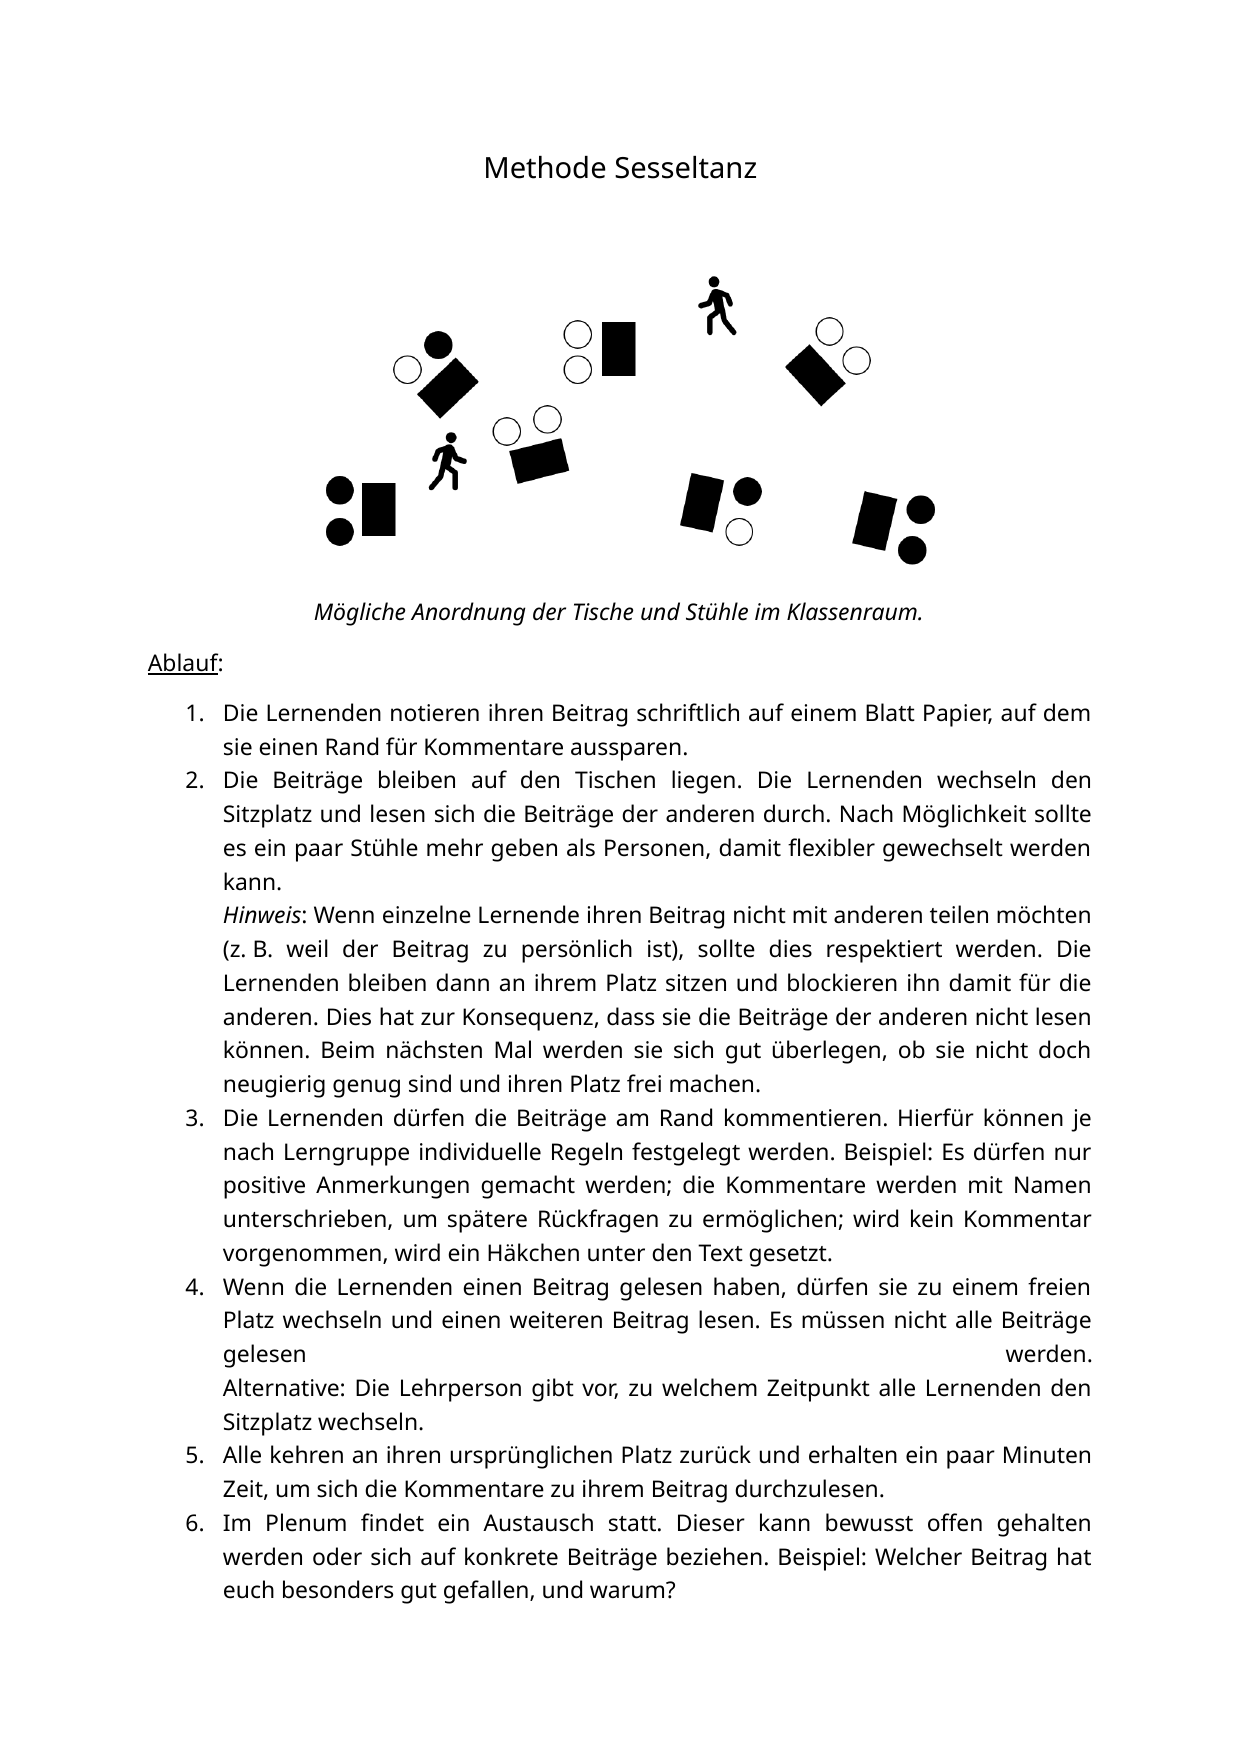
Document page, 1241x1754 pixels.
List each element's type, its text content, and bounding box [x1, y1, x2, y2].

list Die Lernenden notieren ihren Beitrag schriftlich auf einem Blatt Papier, auf dem sie einen Rand für Kommentare aussparen. [185, 697, 1093, 762]
text Ablauf: [148, 646, 1093, 678]
list Wenn die Lernenden einen Beitrag gelesen haben, dürfen sie zu einem freien Platz wechseln und einen weiteren Beitrag lesen. Es müssen nicht alle Beiträge gelesen werden. Alternative: Die Lehrperson gibt vor, zu welchem Zeitpunkt alle Lernenden den Sitzplatz wechseln. [185, 1271, 1093, 1437]
list Die Beiträge bleiben auf den Tischen liegen. Die Lernenden wechseln den Sitzplatz und lesen sich die Beiträge der anderen durch. Nach Möglichkeit sollte es ein paar Stühle mehr geben als Personen, damit flexibler gewechselt werden kann. [185, 764, 1093, 897]
list Hinweis: Wenn einzelne Lernende ihren Beitrag nicht mit anderen teilen möchten (z. B. weil der Beitrag zu persönlich ist), sollte dies respektiert werden. Die Lernenden bleiben dann an ihrem Platz sitzen und blockieren ihn damit für die anderen. Dies hat zur Konsequenz, dass sie die Beiträge der anderen nicht lesen können. Beim nächsten Mal werden sie sich gut überlegen, ob sie nicht doch neugierig genug sind und ihren Platz frei machen. [223, 899, 1093, 1099]
list Im Plenum findet ein Austausch statt. Dieser kann bewusst offen gehalten werden oder sich auf konkrete Beiträge beziehen. Beispiel: Welcher Beitrag hat euch besonders gut gefallen, und warum? [185, 1507, 1093, 1606]
list Alle kehren an ihren ursprünglichen Platz zurück und erhalten ein paar Minuten Zeit, um sich die Kommentare zu ihrem Beitrag durchzulesen. [185, 1439, 1093, 1504]
picture [299, 266, 942, 577]
text Methode Sesseltanz [148, 148, 1093, 187]
list Die Lernenden dürfen die Beiträge am Rand kommentieren. Hierfür können je nach Lerngruppe individuelle Regeln festgelegt werden. Beispiel: Es dürfen nur positive Anmerkungen gemacht werden; die Kommentare werden mit Namen unterschrieben, um spätere Rückfragen zu ermöglichen; wird kein Kommentar vorgenommen, wird ein Häkchen unter den Text gesetzt. [185, 1102, 1093, 1268]
text Mögliche Anordnung der Tische und Stühle im Klassenraum. [148, 596, 1093, 627]
